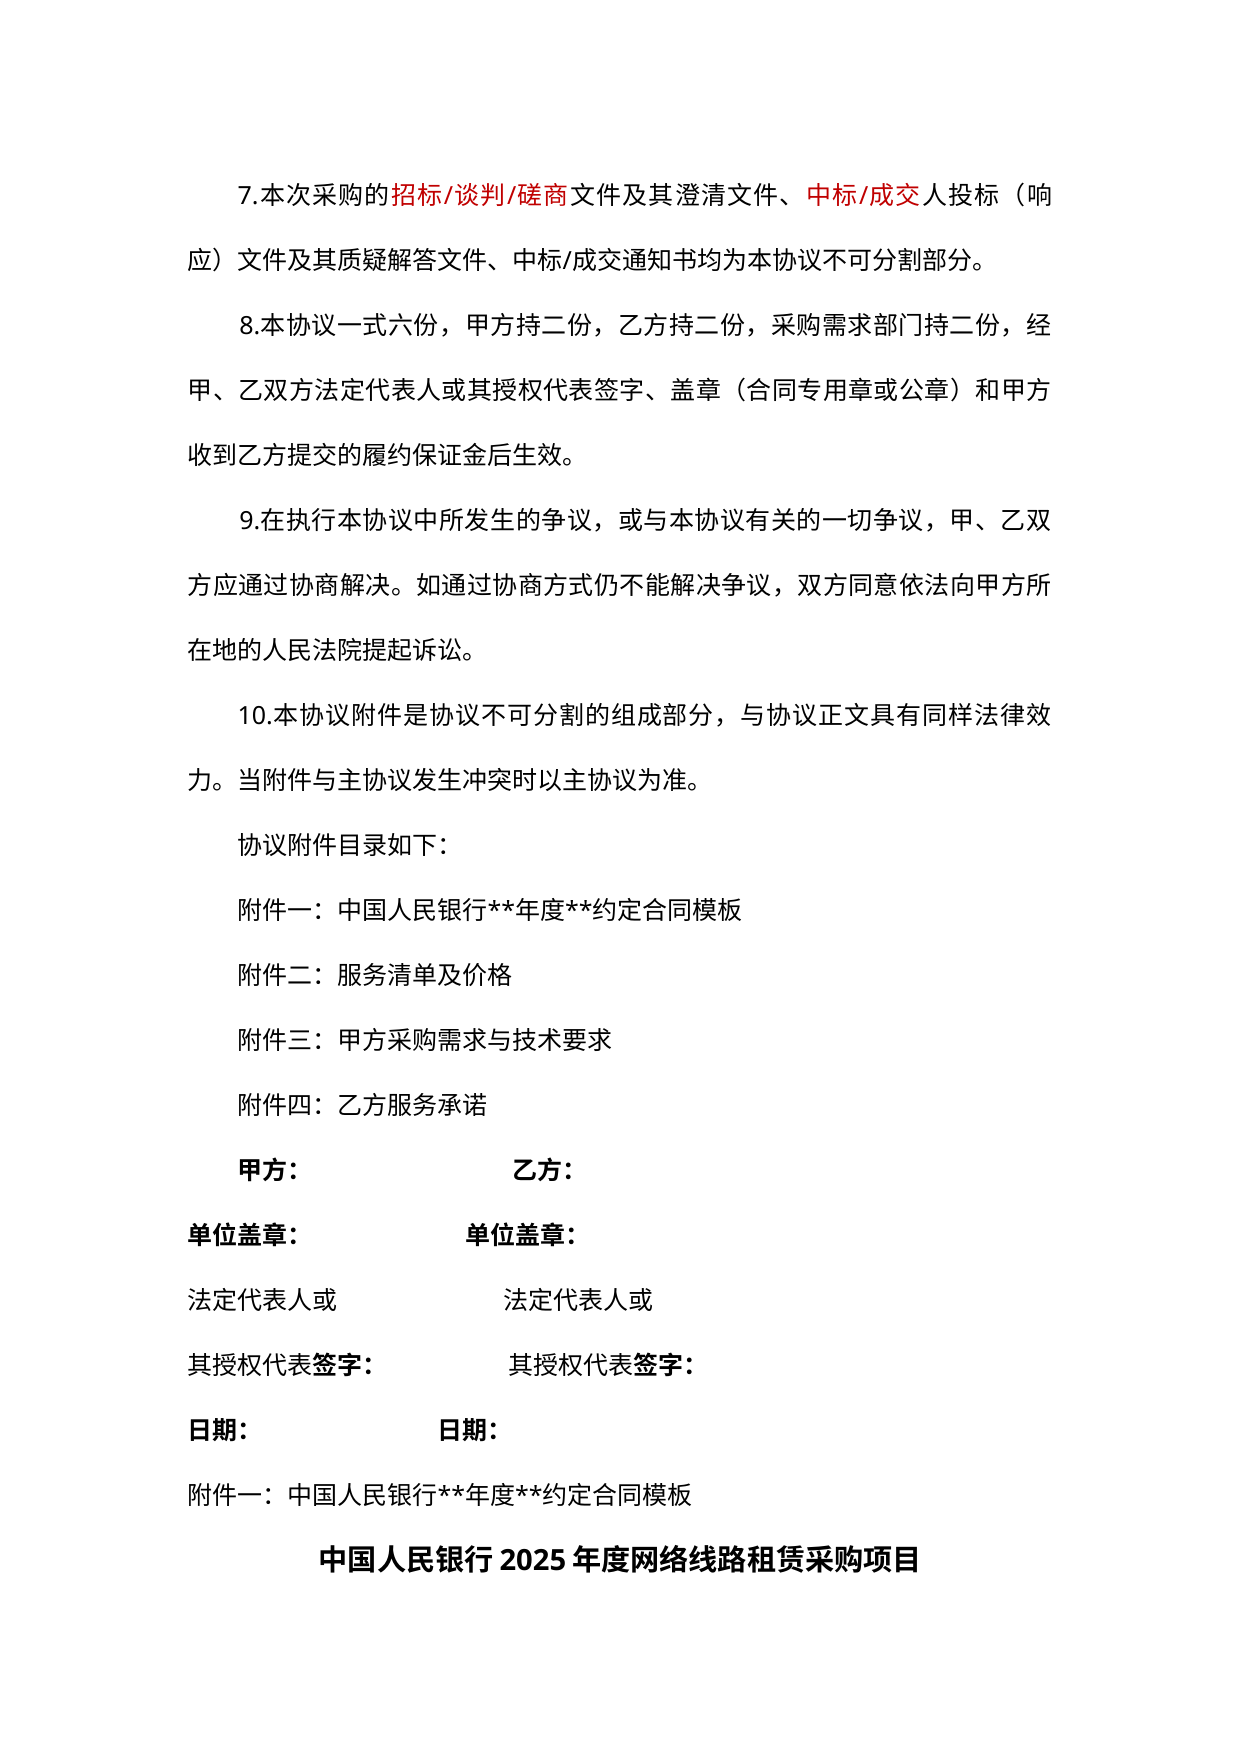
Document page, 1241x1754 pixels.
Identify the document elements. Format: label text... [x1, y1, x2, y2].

text 法定代表人或 法定代表人或 [187, 1267, 1053, 1332]
text 其授权代表签字： 其授权代表签字： [187, 1332, 1053, 1397]
text 附件二：服务清单及价格 [187, 942, 1053, 1007]
text 附件四：乙方服务承诺 [187, 1072, 1053, 1137]
text 中国人民银行2025年度网络线路租赁采购项目 [187, 1527, 1053, 1592]
text 单位盖章： 单位盖章： [187, 1202, 1053, 1267]
text 9.在执行本协议中所发生的争议，或与本协议有关的一切争议，甲、乙双方应通过协商解决。如通过协商方式仍不能解决争议，双方同意依法向甲方所在地的人民法院提起诉讼。 [187, 487, 1053, 682]
text 附件一：中国人民银行**年度**约定合同模板 [187, 1462, 1053, 1527]
text 甲方： 乙方： [187, 1137, 1053, 1202]
text 日期： 日期： [187, 1397, 1053, 1462]
text 附件三：甲方采购需求与技术要求 [187, 1007, 1053, 1072]
text 附件一：中国人民银行**年度**约定合同模板 [187, 877, 1053, 942]
text 8.本协议一式六份，甲方持二份，乙方持二份，采购需求部门持二份，经甲、乙双方法定代表人或其授权代表签字、盖章（合同专用章或公章）和甲方收到乙方提交的履约保证金后生效。 [187, 292, 1053, 487]
text 协议附件目录如下： [187, 812, 1053, 877]
text 10.本协议附件是协议不可分割的组成部分，与协议正文具有同样法律效力。当附件与主协议发生冲突时以主协议为准。 [187, 682, 1053, 812]
text 7.本次采购的招标/谈判/磋商文件及其澄清文件、中标/成交人投标（响应）文件及其质疑解答文件、中标/成交通知书均为本协议不可分割部分。 [187, 162, 1053, 292]
